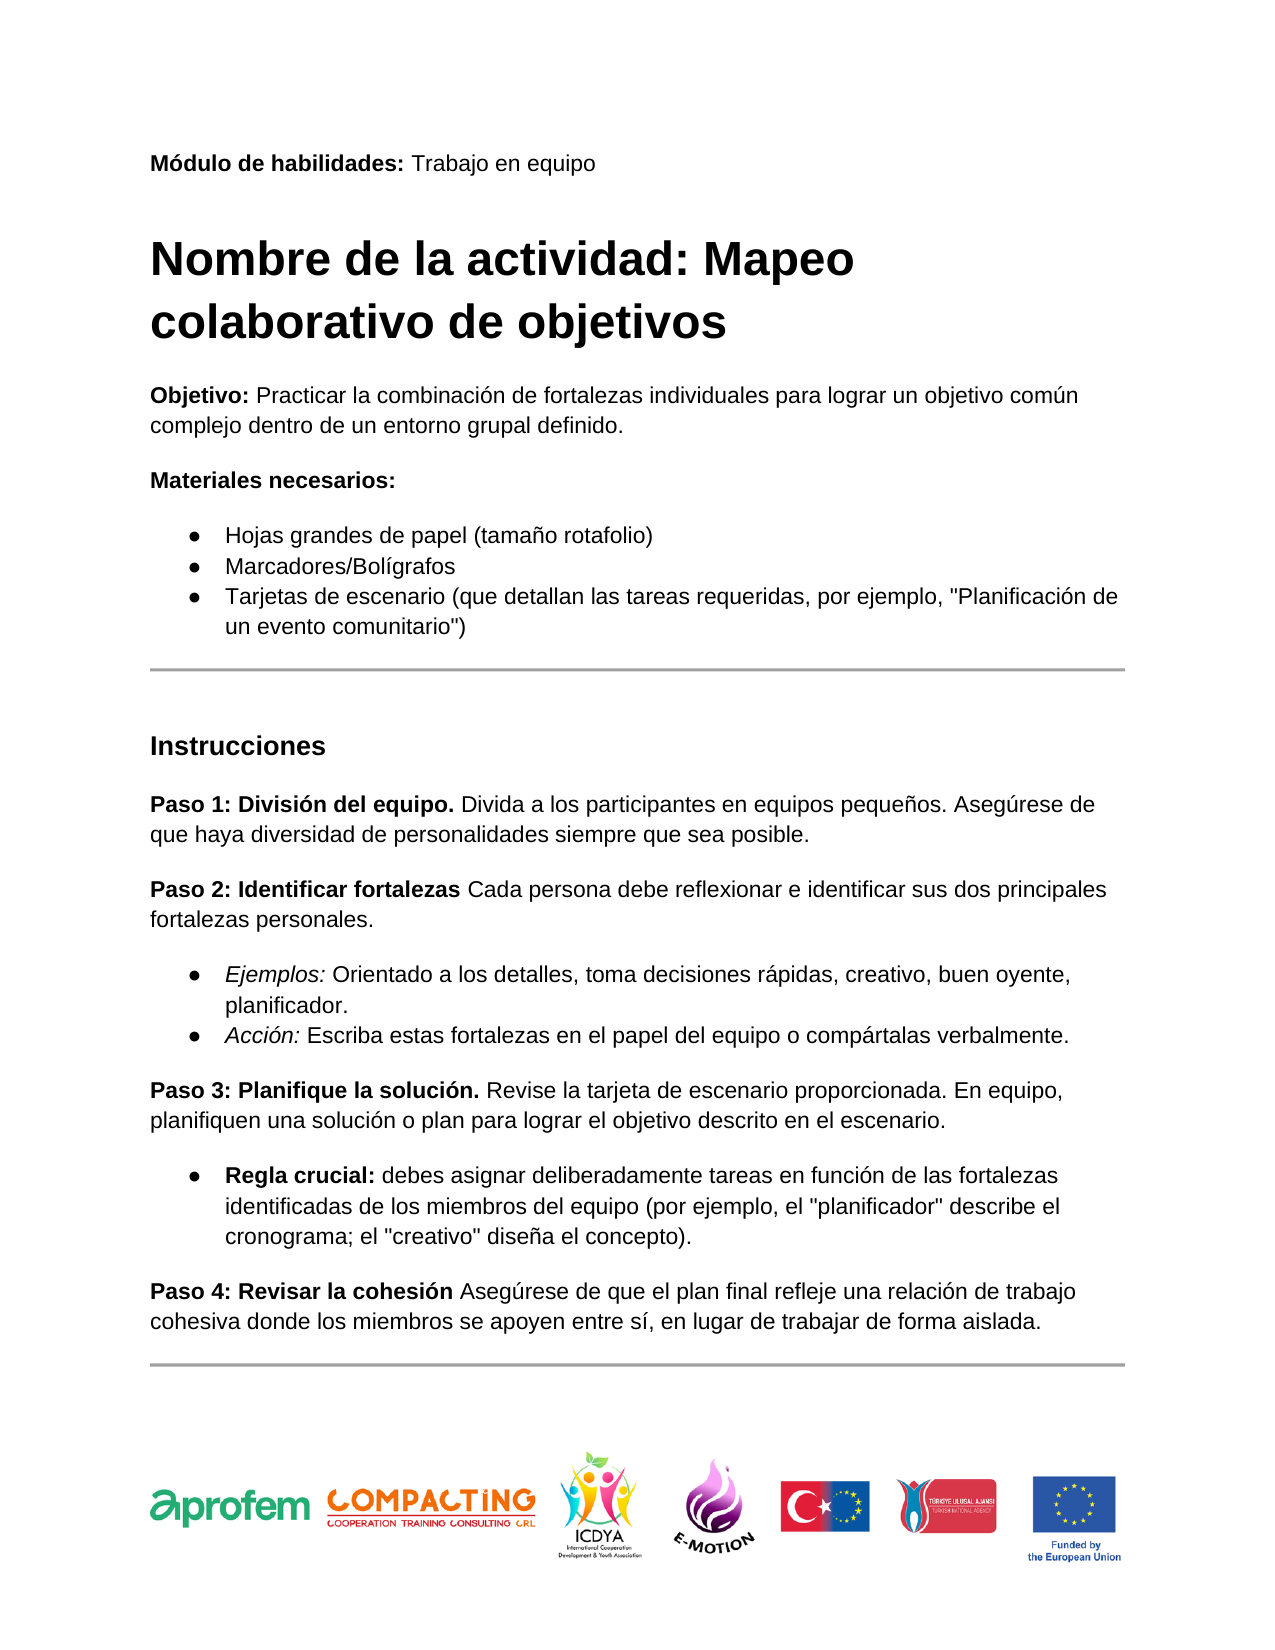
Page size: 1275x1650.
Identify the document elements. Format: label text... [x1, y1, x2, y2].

text Paso 2: Identificar fortalezas Cada persona debe reflexionar e identificar sus dos principales fortalezas personales. [150, 876, 1125, 932]
list Ejemplos: Orientado a los detalles, toma decisiones rápidas, creativo, buen oyente, planificador. [187, 961, 1125, 1018]
text Paso 3: Planifique la solución. Revise la tarjeta de escenario proporcionada. En equipo, planifiquen una solución o plan para lograr el objetivo descrito en el escenario. [150, 1077, 1125, 1133]
text Materiales necesarios: [150, 467, 1125, 494]
subtitle Nombre de la actividad: Mapeo colaborativo de objetivos [150, 230, 1125, 349]
text Objetivo: Practicar la combinación de fortalezas individuales para lograr un objetivo común complejo dentro de un entorno grupal definido. [150, 382, 1125, 438]
list Hojas grandes de papel (tamaño rotafolio) [187, 522, 1125, 549]
list Regla crucial: debes asignar deliberadamente tareas en función de las fortalezas identificadas de los miembros del equipo (por ejemplo, el "planificador" describe el cronograma; el "creativo" diseña el concepto). [187, 1162, 1125, 1249]
text Módulo de habilidades: Trabajo en equipo [150, 150, 1125, 176]
list Tarjetas de escenario (que detallan las tareas requeridas, por ejemplo, "Planificación de un evento comunitario") [187, 583, 1125, 639]
picture [150, 1442, 1125, 1572]
text Paso 1: División del equipo. Divida a los participantes en equipos pequeños. Asegúrese de que haya diversidad de personalidades siempre que sea posible. [150, 791, 1125, 847]
list Marcadores/Bolígrafos [187, 553, 1125, 579]
subtitle Instrucciones [150, 729, 1125, 761]
list Acción: Escriba estas fortalezas en el papel del equipo o compártalas verbalmente. [187, 1022, 1125, 1048]
text Paso 4: Revisar la cohesión Asegúrese de que el plan final refleje una relación de trabajo cohesiva donde los miembros se apoyen entre sí, en lugar de trabajar de forma aislada. [150, 1278, 1125, 1334]
